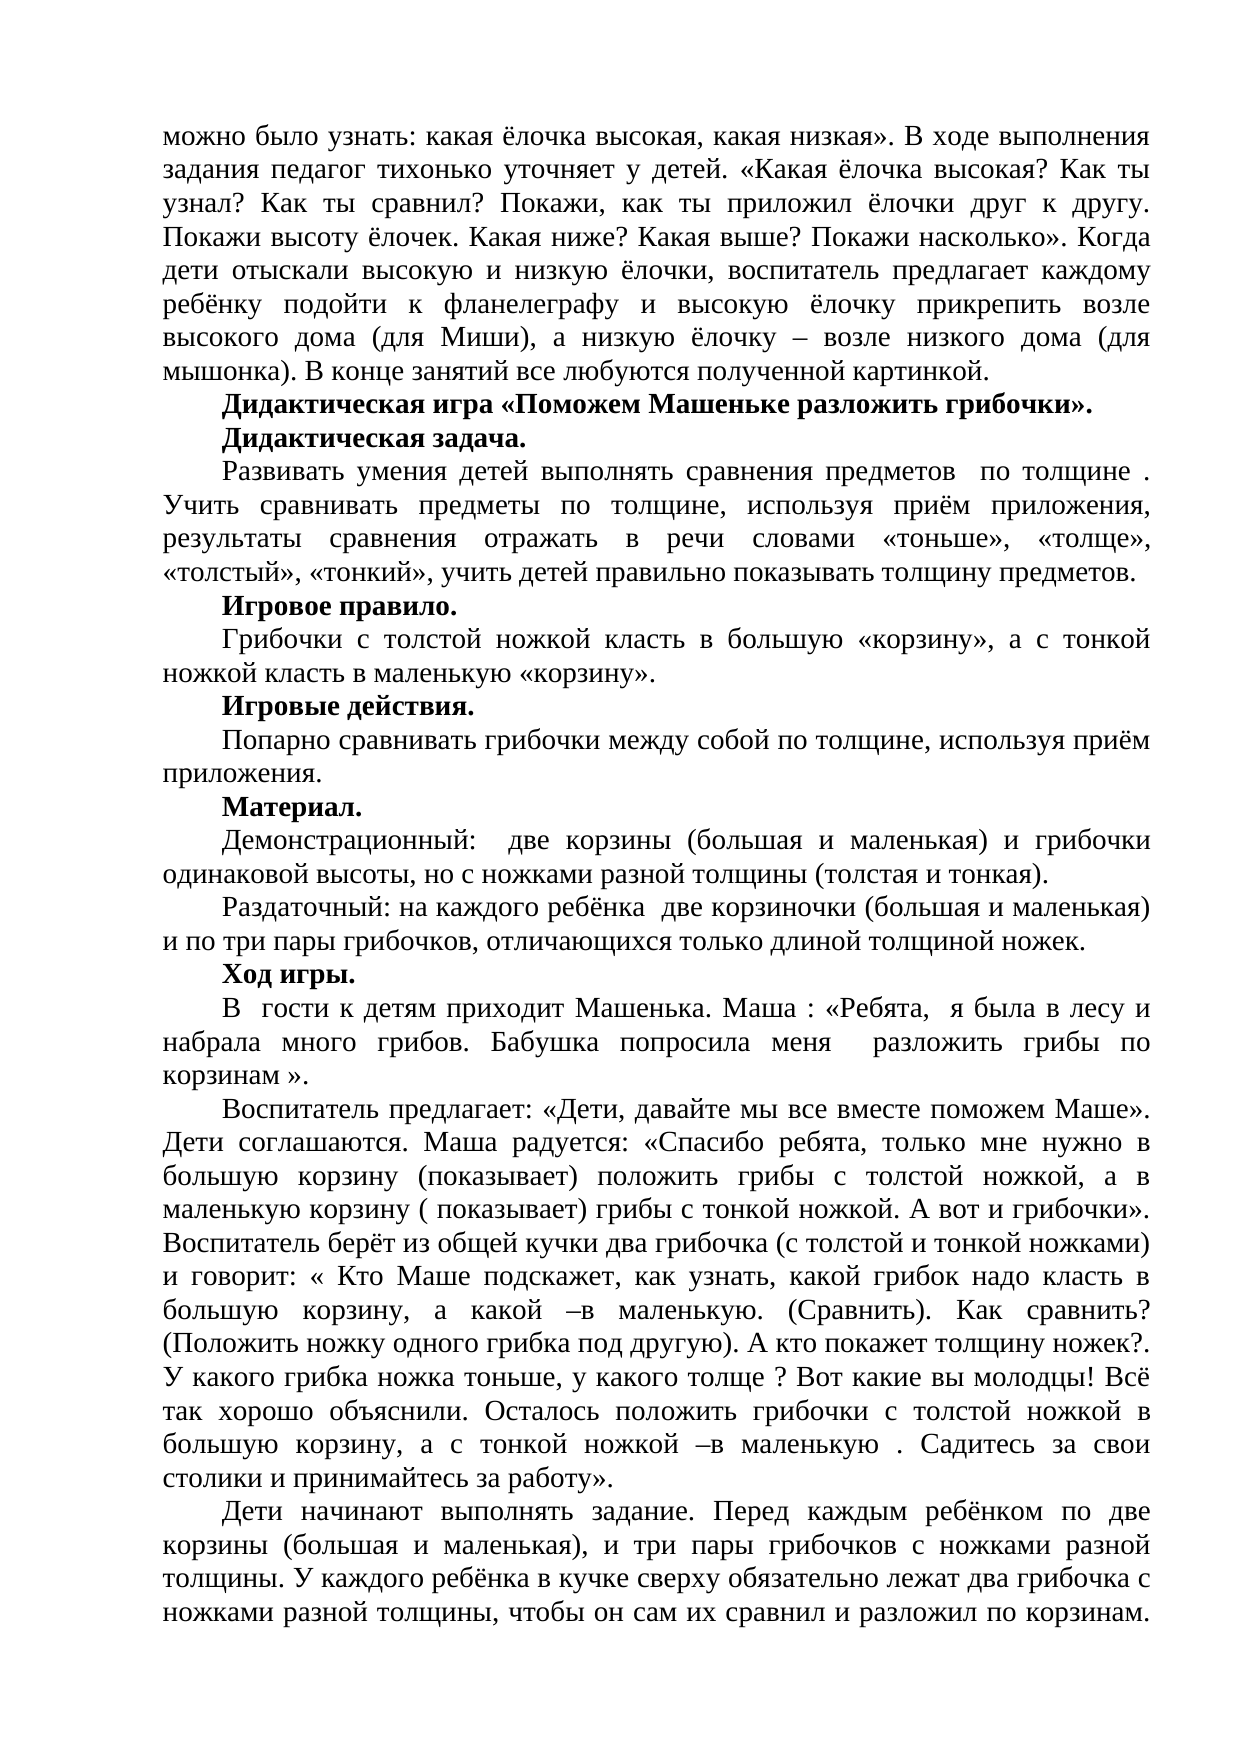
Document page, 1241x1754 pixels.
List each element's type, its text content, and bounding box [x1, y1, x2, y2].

text Игровые действия. [162, 688, 1152, 722]
text Попарно сравнивать грибочки между собой по толщине, используя приём приложения. [162, 722, 1152, 789]
text Ход игры. [162, 957, 1152, 990]
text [162, 118, 1152, 386]
text Дидактическая игра «Поможем Машеньке разложить грибочки». [162, 386, 1152, 420]
text Воспитатель предлагает: «Дети, давайте мы все вместе поможем Маше». Дети соглашаются. Маша радуется: «Спасибо ребята, только мне нужно в большую корзину (показывает) положить грибы с толстой ножкой, а в маленькую корзину ( показывает) грибы с тонкой ножкой. А вот и грибочки». Воспитатель берёт из общей кучки два грибочка (с толстой и тонкой ножками) и говорит: « Кто Маше подскажет, как узнать, какой грибок надо класть в большую корзину, а какой –в маленькую. (Сравнить). Как сравнить? (Положить ножку одного грибка под другую). А кто покажет толщину ножек?. У какого грибка ножка тоньше, у какого толще ? Вот какие вы молодцы! Всё так хорошо объяснили. Осталось положить грибочки с толстой ножкой в большую корзину, а с тонкой ножкой –в маленькую . Садитесь за свои столики и принимайтесь за работу». [162, 1091, 1152, 1493]
text Демонстрационный: две корзины (большая и маленькая) и грибочки одинаковой высоты, но с ножками разной толщины (толстая и тонкая). [162, 822, 1152, 889]
text В гости к детям приходит Машенька. Маша : «Ребята, я была в лесу и набрала много грибов. Бабушка попросила меня разложить грибы по корзинам ». [162, 990, 1152, 1091]
text Грибочки с толстой ножкой класть в большую «корзину», а с тонкой ножкой класть в маленькую «корзину». [162, 621, 1152, 688]
text Игровое правило. [162, 588, 1152, 621]
text Материал. [162, 789, 1152, 822]
text Развивать умения детей выполнять сравнения предметов по толщине . Учить сравнивать предметы по толщине, используя приём приложения, результаты сравнения отражать в речи словами «тоньше», «толще», «толстый», «тонкий», учить детей правильно показывать толщину предметов. [162, 453, 1152, 588]
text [162, 1493, 1152, 1627]
text Раздаточный: на каждого ребёнка две корзиночки (большая и маленькая) и по три пары грибочков, отличающихся только длиной толщиной ножек. [162, 889, 1152, 957]
text Дидактическая задача. [162, 420, 1152, 453]
